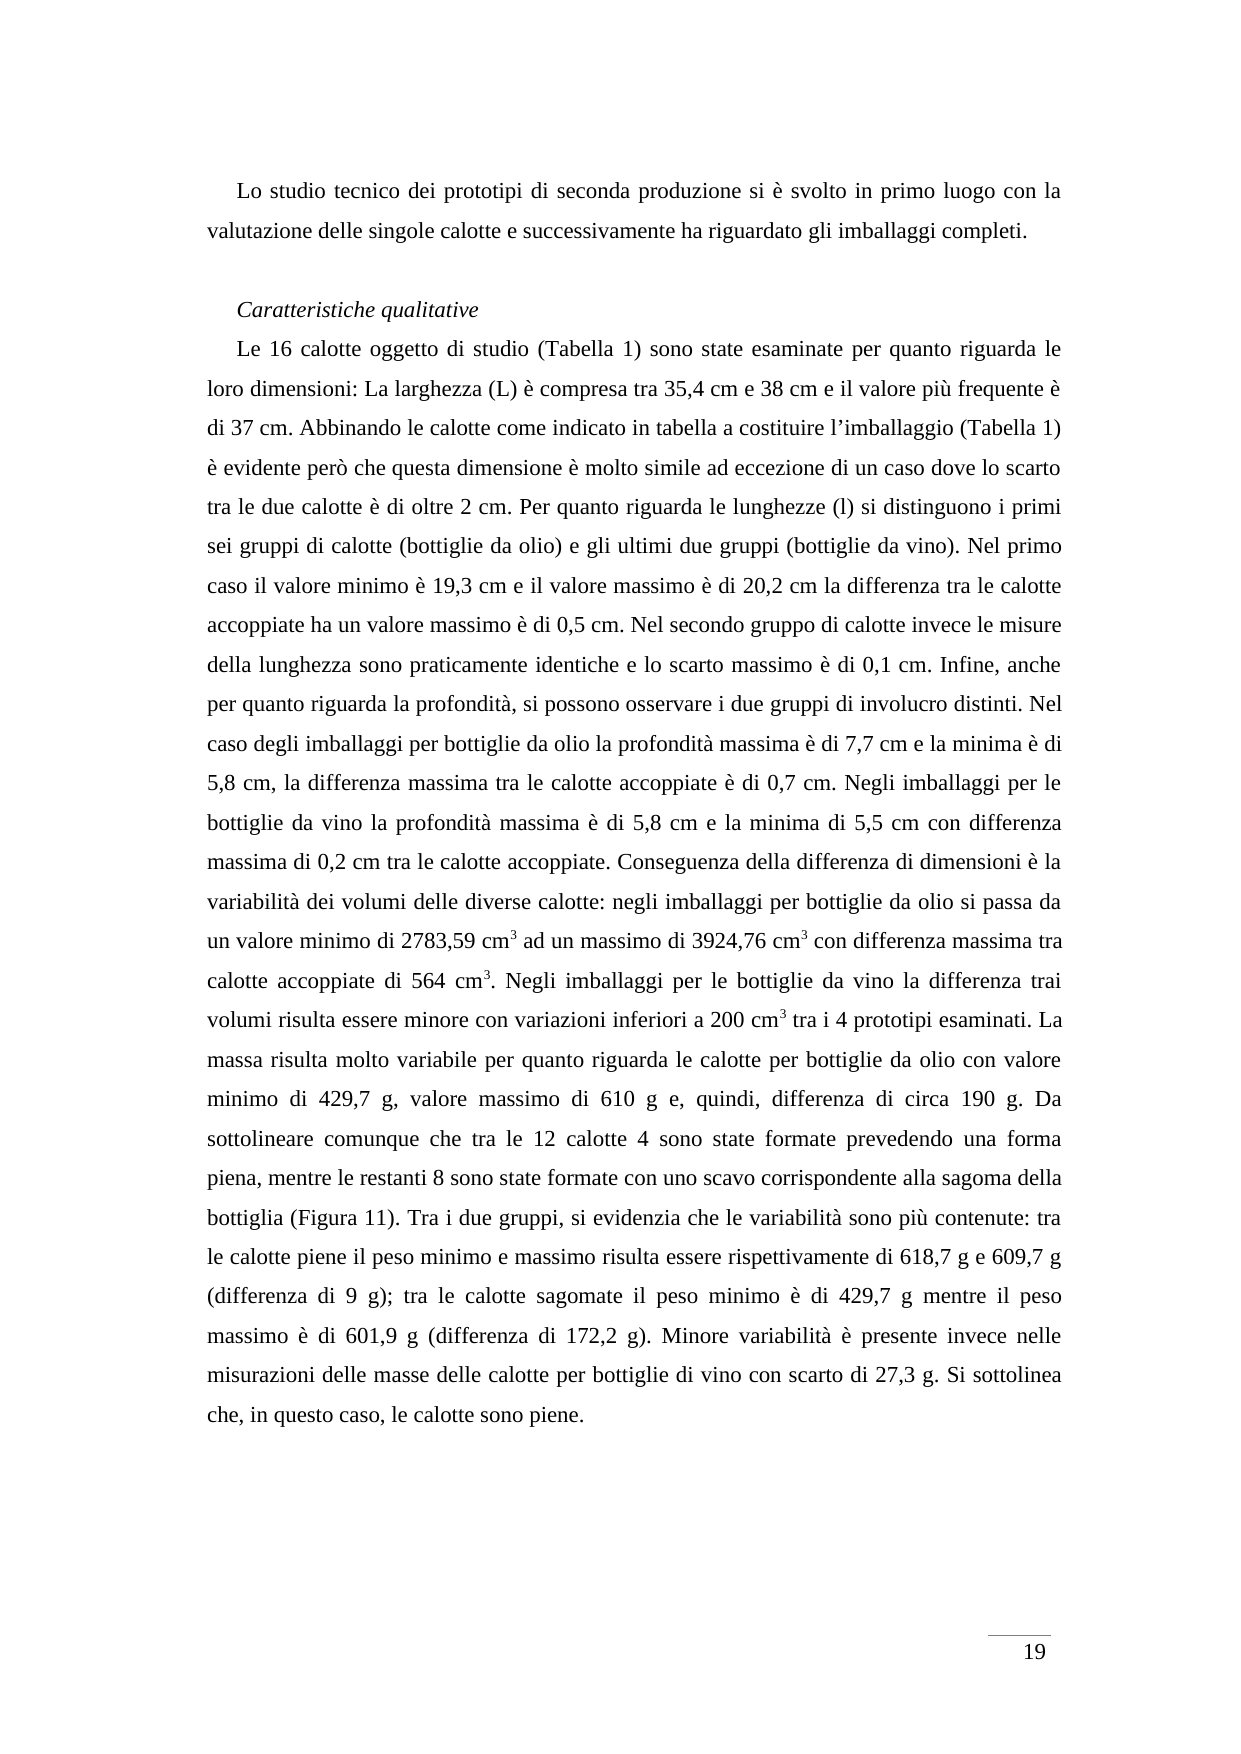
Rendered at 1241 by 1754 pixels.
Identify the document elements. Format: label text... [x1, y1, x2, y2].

text Lo studio tecnico dei prototipi di seconda produzione si è svolto in primo luogo con la valutazione delle singole calotte e successivamente ha riguardato gli imballaggi completi. [207, 177, 1063, 243]
text Le 16 calotte oggetto di studio (Tabella 1) sono state esaminate per quanto riguarda le loro dimensioni: La larghezza (L) è compresa tra 35,4 cm e 38 cm e il valore più frequente è di 37 cm. Abbinando le calotte come indicato in tabella a costituire l’imballaggio (Tabella 1) è evidente però che questa dimensione è molto simile ad eccezione di un caso dove lo scarto tra le due calotte è di oltre 2 cm. Per quanto riguarda le lunghezze (l) si distinguono i primi sei gruppi di calotte (bottiglie da olio) e gli ultimi due gruppi (bottiglie da vino). Nel primo caso il valore minimo è 19,3 cm e il valore massimo è di 20,2 cm la differenza tra le calotte accoppiate ha un valore massimo è di 0,5 cm. Nel secondo gruppo di calotte invece le misure della lunghezza sono praticamente identiche e lo scarto massimo è di 0,1 cm. Infine, anche per quanto riguarda la profondità, si possono osservare i due gruppi di involucro distinti. Nel caso degli imballaggi per bottiglie da olio la profondità massima è di 7,7 cm e la minima è di 5,8 cm, la differenza massima tra le calotte accoppiate è di 0,7 cm. Negli imballaggi per le bottiglie da vino la profondità massima è di 5,8 cm e la minima di 5,5 cm con differenza massima di 0,2 cm tra le calotte accoppiate. Conseguenza della differenza di dimensioni è la variabilità dei volumi delle diverse calotte: negli imballaggi per bottiglie da olio si passa da un valore minimo di 2783,59 cm3 ad un massimo di 3924,76 cm3 con differenza massima tra calotte accoppiate di 564 cm3. Negli imballaggi per le bottiglie da vino la differenza trai volumi risulta essere minore con variazioni inferiori a 200 cm3 tra i 4 prototipi esaminati. La massa risulta molto variabile per quanto riguarda le calotte per bottiglie da olio con valore minimo di 429,7 g, valore massimo di 610 g e, quindi, differenza di circa 190 g. Da sottolineare comunque che tra le 12 calotte 4 sono state formate prevedendo una forma piena, mentre le restanti 8 sono state formate con uno scavo corrispondente alla sagoma della bottiglia (Figura 11). Tra i due gruppi, si evidenzia che le variabilità sono più contenute: tra le calotte piene il peso minimo e massimo risulta essere rispettivamente di 618,7 g e 609,7 g (differenza di 9 g); tra le calotte sagomate il peso minimo è di 429,7 g mentre il peso massimo è di 601,9 g (differenza di 172,2 g). Minore variabilità è presente invece nelle misurazioni delle masse delle calotte per bottiglie di vino con scarto di 27,3 g. Si sottolinea che, in questo caso, le calotte sono piene. [207, 335, 1063, 1427]
text Caratteristiche qualitative [207, 296, 1063, 322]
